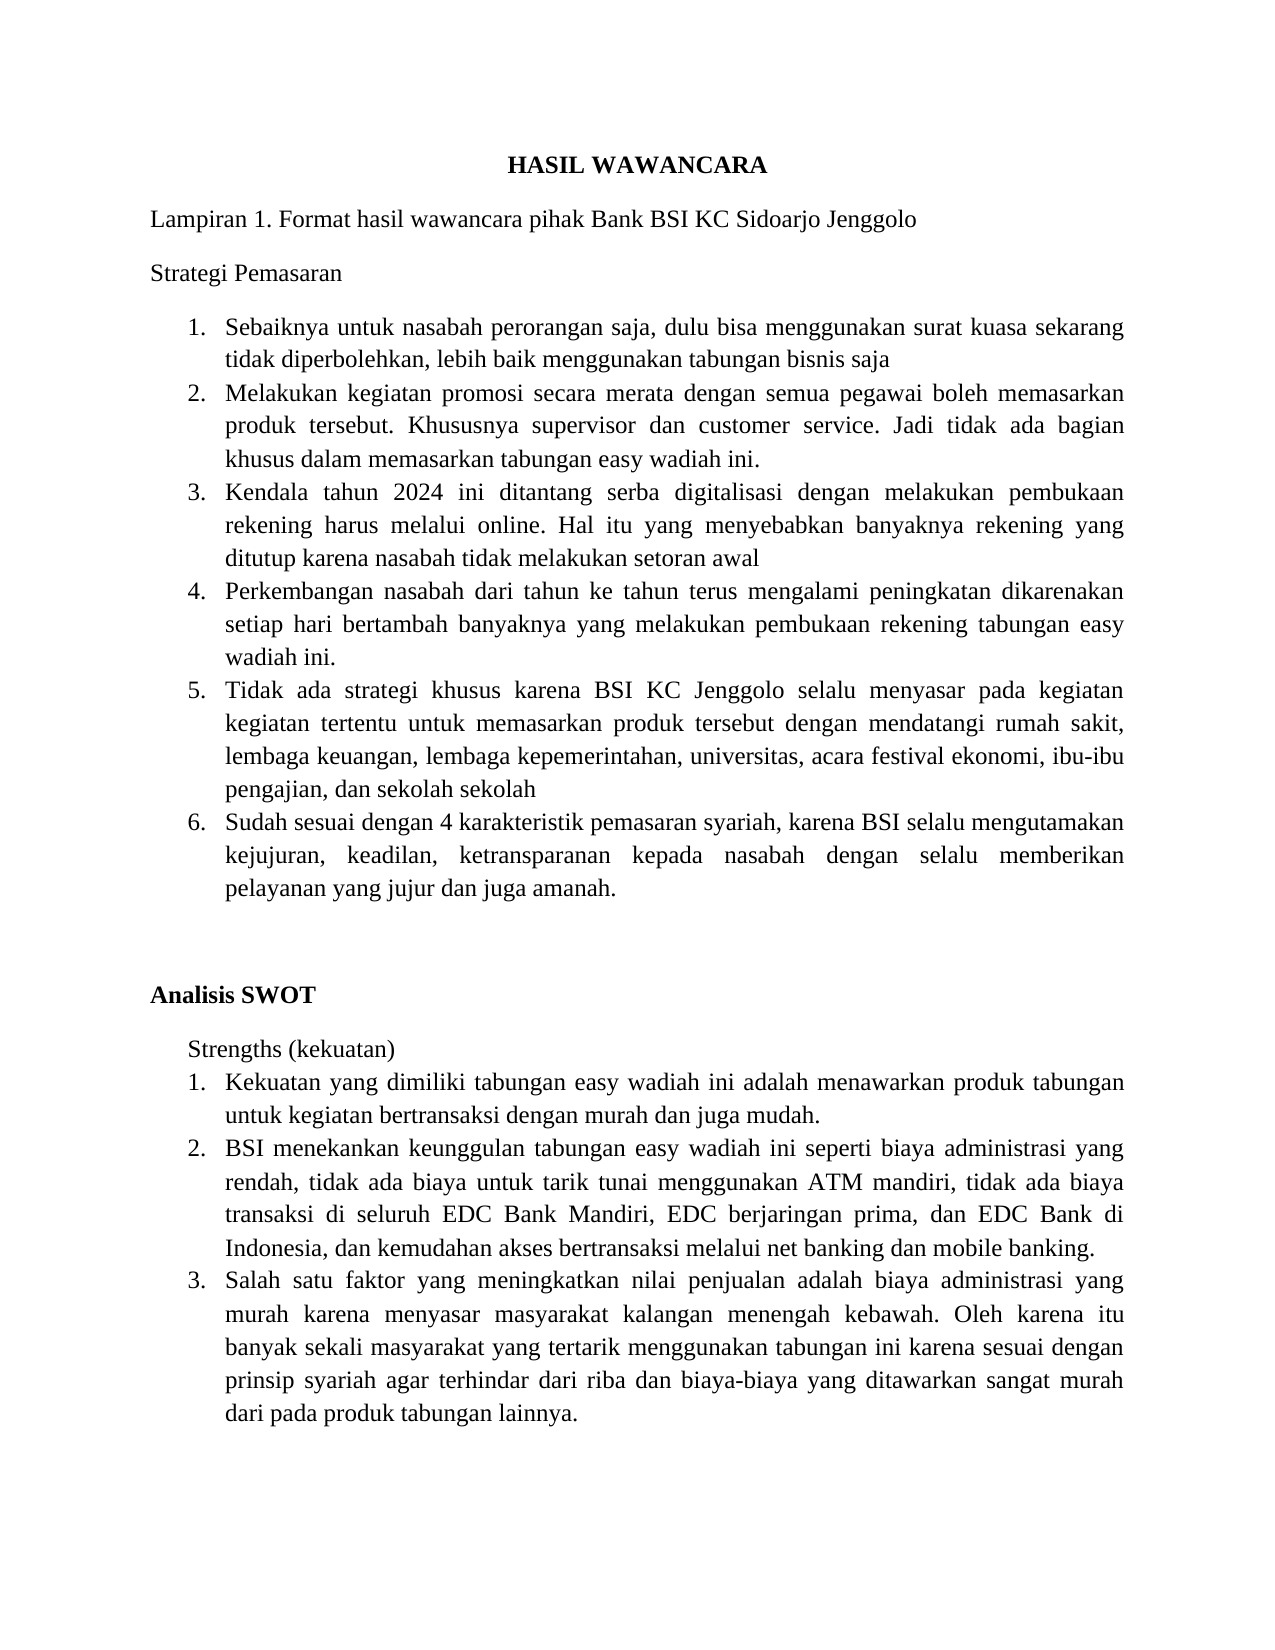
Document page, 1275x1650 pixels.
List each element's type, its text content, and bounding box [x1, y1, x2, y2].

list BSI menekankan keunggulan tabungan easy wadiah ini seperti biaya administrasi yang rendah, tidak ada biaya untuk tarik tunai menggunakan ATM mandiri, tidak ada biaya transaksi di seluruh EDC Bank Mandiri, EDC berjaringan prima, dan EDC Bank di Indonesia, dan kemudahan akses bertransaksi melalui net banking dan mobile banking. [187, 1133, 1125, 1261]
list Salah satu faktor yang meningkatkan nilai penjualan adalah biaya administrasi yang murah karena menyasar masyarakat kalangan menengah kebawah. Oleh karena itu banyak sekali masyarakat yang tertarik menggunakan tabungan ini karena sesuai dengan prinsip syariah agar terhindar dari riba dan biaya-biaya yang ditawarkan sangat murah dari pada produk tabungan lainnya. [187, 1266, 1125, 1426]
list Melakukan kegiatan promosi secara merata dengan semua pegawai boleh memasarkan produk tersebut. Khususnya supervisor dan customer service. Jadi tidak ada bagian khusus dalam memasarkan tabungan easy wadiah ini. [187, 378, 1125, 472]
text Strengths (kekuatan) [187, 1034, 1125, 1063]
list Tidak ada strategi khusus karena BSI KC Jenggolo selalu menyasar pada kegiatan kegiatan tertentu untuk memasarkan produk tersebut dengan mendatangi rumah sakit, lembaga keuangan, lembaga kepemerintahan, universitas, acara festival ekonomi, ibu-ibu pengajian, dan sekolah sekolah [187, 675, 1125, 803]
list Perkembangan nasabah dari tahun ke tahun terus mengalami peningkatan dikarenakan setiap hari bertambah banyaknya yang melakukan pembukaan rekening tabungan easy wadiah ini. [187, 576, 1125, 671]
text Strategi Pemasaran [150, 258, 1125, 286]
text HASIL WAWANCARA [150, 150, 1125, 179]
list Sudah sesuai dengan 4 karakteristik pemasaran syariah, karena BSI selalu mengutamakan kejujuran, keadilan, ketransparanan kepada nasabah dengan selalu memberikan pelayanan yang jujur dan juga amanah. [187, 807, 1125, 902]
text Analisis SWOT [150, 981, 1125, 1009]
list Kekuatan yang dimiliki tabungan easy wadiah ini adalah menawarkan produk tabungan untuk kegiatan bertransaksi dengan murah dan juga mudah. [187, 1067, 1125, 1129]
list Kendala tahun 2024 ini ditantang serba digitalisasi dengan melakukan pembukaan rekening harus melalui online. Hal itu yang menyebabkan banyaknya rekening yang ditutup karena nasabah tidak melakukan setoran awal [187, 477, 1125, 571]
list Sebaiknya untuk nasabah perorangan saja, dulu bisa menggunakan surat kuasa sekarang tidak diperbolehkan, lebih baik menggunakan tabungan bisnis saja [187, 312, 1125, 373]
text Lampiran 1. Format hasil wawancara pihak Bank BSI KC Sidoarjo Jenggolo [150, 204, 1125, 233]
